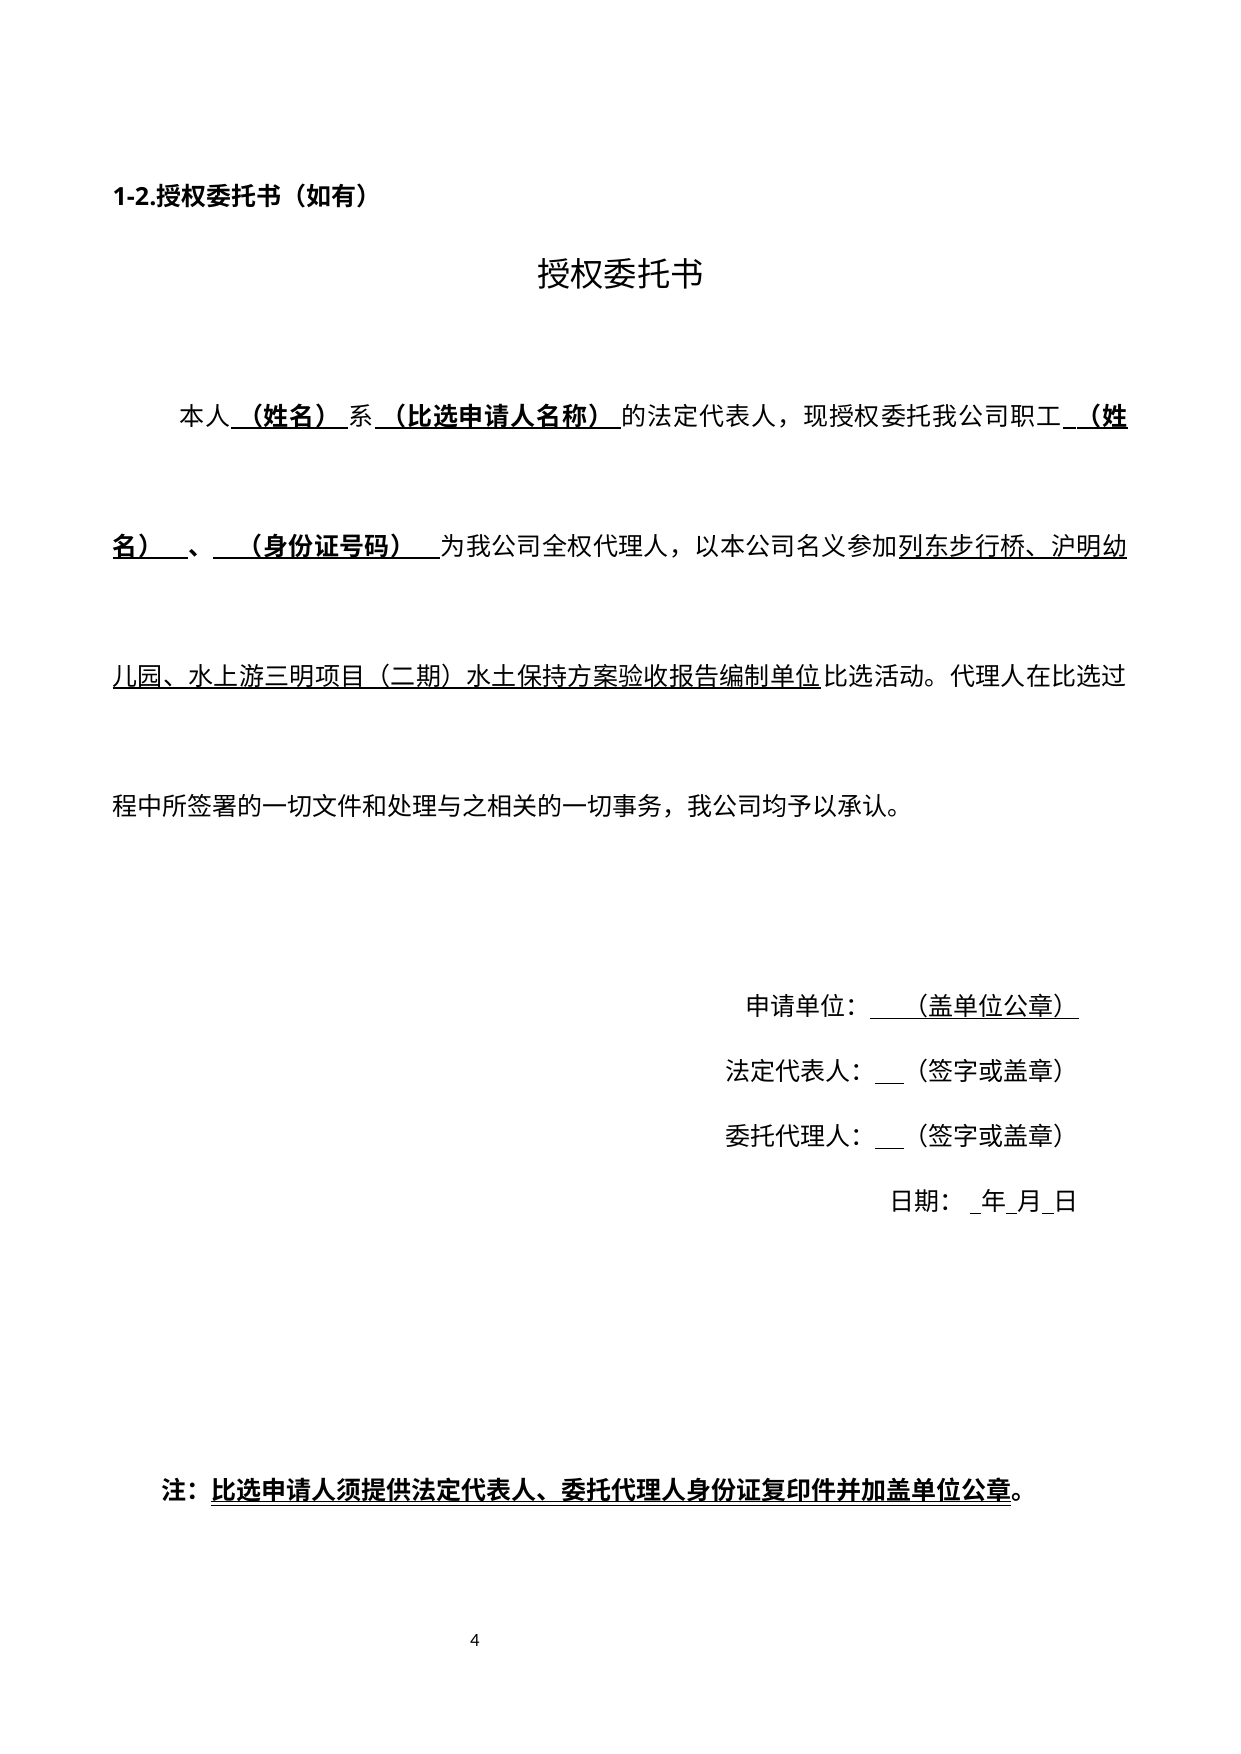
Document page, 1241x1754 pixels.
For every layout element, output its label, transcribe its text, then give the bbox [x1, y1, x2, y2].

text 注：比选申请人须提供法定代表人、委托代理人身份证复印件并加盖单位公章。 [119, 1456, 1121, 1521]
text 委托代理人： （签字或盖章） [112, 1102, 1078, 1167]
text 法定代表人： （签字或盖章） [112, 1037, 1078, 1102]
text 授权委托书 [112, 239, 1128, 304]
text 本人 （姓名） 系 （比选申请人名称） 的法定代表人，现授权委托我公司职工 （姓名） 、 （身份证号码） 为我公司全权代理人，以本公司名义参加列东步行桥、沪明幼儿园、水上游三明项目（二期）水土保持方案验收报告编制单位比选活动。代理人在比选过程中所签署的一切文件和处理与之相关的一切事务，我公司均予以承认。 [112, 382, 1128, 837]
text 申请单位： （盖单位公章） [112, 972, 1078, 1037]
text 日期： 年 月 日 [112, 1167, 1078, 1232]
text 1-2.授权委托书（如有） [112, 162, 1128, 227]
